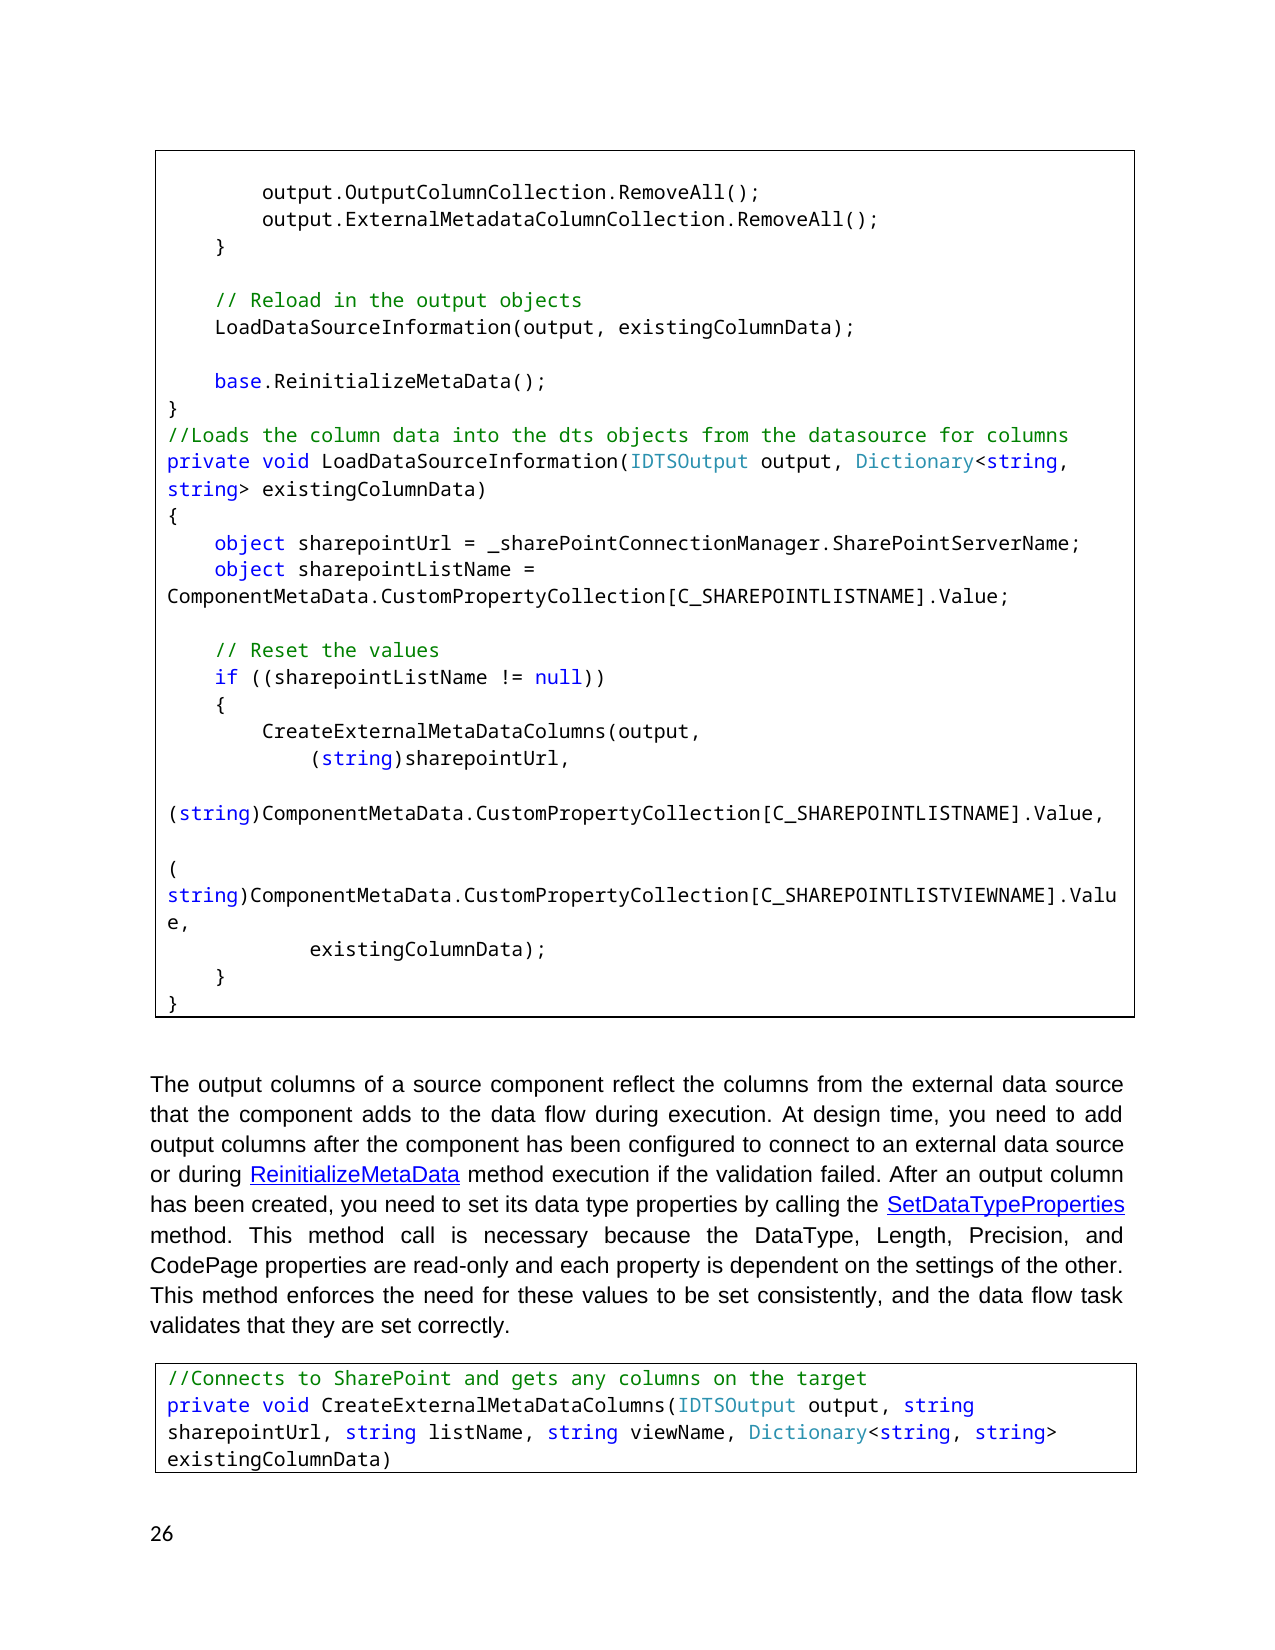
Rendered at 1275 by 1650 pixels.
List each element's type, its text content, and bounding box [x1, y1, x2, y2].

text The output columns of a source component reflect the columns from the external data source that the component adds to the data flow during execution. At design time, you need to add output columns after the component has been configured to connect to an external data source or during ReinitializeMetaData method execution if the validation failed. After an output column has been created, you need to set its data type properties by calling the SetDataTypeProperties method. This method call is necessary because the DataType, Length, Precision, and CodePage properties are read-only and each property is dependent on the settings of the other. This method enforces the need for these values to be set consistently, and the data flow task validates that they are set correctly. [150, 1071, 1125, 1338]
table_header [156, 1364, 1136, 1472]
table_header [156, 151, 1134, 1016]
